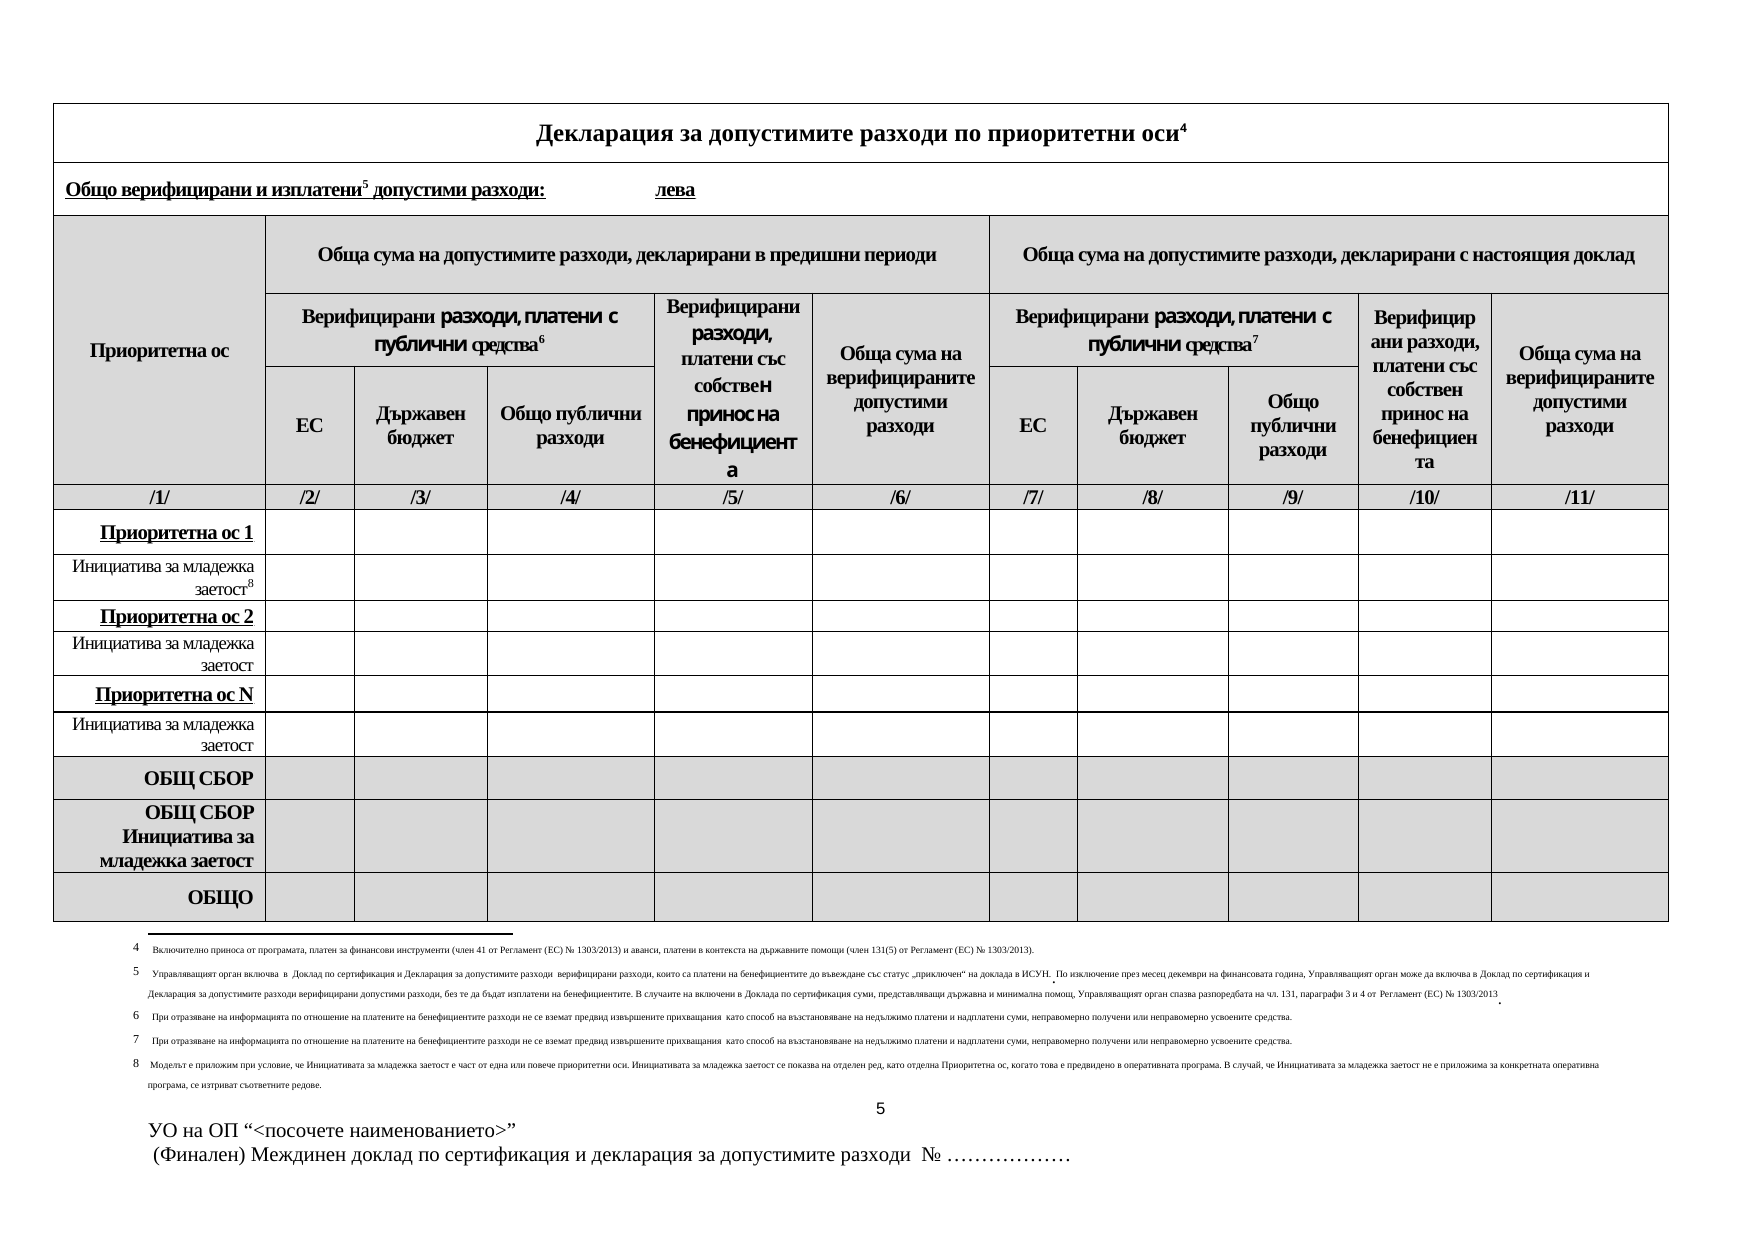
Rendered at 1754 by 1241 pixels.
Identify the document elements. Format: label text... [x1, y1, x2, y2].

table_cell [1359, 555, 1491, 600]
table_cell Верифицирани разходи, платени с публични средства [990, 294, 1358, 366]
table_cell Приоритетна ос [54, 216, 265, 484]
table_cell [266, 555, 354, 600]
table_cell [355, 555, 487, 600]
table_cell [1229, 510, 1358, 554]
table_cell [813, 632, 989, 675]
table_cell [1359, 510, 1491, 554]
table_cell [488, 632, 654, 675]
table_cell Верифицирани разходи, платени със собствен принос на бенефициента [655, 294, 812, 484]
table_cell Обща сума на верифицираните допустими разходи [813, 294, 989, 484]
table_cell /5/ [655, 485, 812, 509]
table_cell [266, 757, 354, 799]
table_cell [1078, 873, 1228, 921]
table_cell [655, 757, 812, 799]
table_cell [266, 873, 354, 921]
table_cell [488, 873, 654, 921]
table_cell [355, 800, 487, 872]
table_cell ЕС [266, 367, 354, 484]
table_cell [990, 873, 1077, 921]
table_cell [1078, 632, 1228, 675]
table_cell [355, 873, 487, 921]
table_cell [1229, 632, 1358, 675]
table_cell [1492, 873, 1668, 921]
table_cell [1492, 676, 1668, 711]
table_cell [813, 555, 989, 600]
table_cell [990, 800, 1077, 872]
table_cell ОБЩ СБОР [54, 757, 265, 799]
table_cell [1229, 757, 1358, 799]
table_cell [1078, 713, 1228, 756]
table_cell Инициатива за младежка заетост [54, 713, 265, 756]
table_cell [990, 676, 1077, 711]
table_cell [1359, 873, 1491, 921]
table_cell [655, 555, 812, 600]
table_cell [355, 713, 487, 756]
table_cell [488, 713, 654, 756]
table_cell Обща сума на допустимите разходи, декларирани с настоящия доклад [990, 216, 1668, 293]
table_cell /8/ [1078, 485, 1228, 509]
table_cell Държавен бюджет [1078, 367, 1228, 484]
table_cell [990, 555, 1077, 600]
table_cell [813, 713, 989, 756]
table_cell [266, 601, 354, 631]
table_cell [488, 510, 654, 554]
table_cell /2/ [266, 485, 354, 509]
table_cell /10/ [1359, 485, 1491, 509]
table_cell [266, 510, 354, 554]
table_cell [355, 757, 487, 799]
table_cell [355, 510, 487, 554]
table_cell [655, 800, 812, 872]
table_cell [1359, 800, 1491, 872]
table_cell /3/ [355, 485, 487, 509]
table_cell [1359, 757, 1491, 799]
table_cell /7/ [990, 485, 1077, 509]
table_cell Приоритетна ос 1 [54, 510, 265, 554]
table_cell Инициатива за младежка заетост [54, 555, 265, 600]
table_cell [990, 632, 1077, 675]
table_cell [813, 800, 989, 872]
table_cell Приоритетна ос 2 [54, 601, 265, 631]
table_header Декларация за допустимите разходи по приоритетни оси [54, 104, 1668, 162]
table_cell [1229, 601, 1358, 631]
table_cell [355, 676, 487, 711]
table_cell [813, 757, 989, 799]
table_cell [1492, 555, 1668, 600]
table_cell Обща сума на допустимите разходи, декларирани в предишни периоди [266, 216, 989, 293]
table_cell [1229, 713, 1358, 756]
table_cell [655, 873, 812, 921]
table_cell [1229, 873, 1358, 921]
table_cell [1492, 713, 1668, 756]
table_cell Верифицирани разходи, платени с публични средства [266, 294, 654, 366]
table_cell [1492, 800, 1668, 872]
table_cell [1229, 800, 1358, 872]
table_cell [990, 757, 1077, 799]
table_cell [990, 713, 1077, 756]
table_cell /9/ [1229, 485, 1358, 509]
table_cell [1229, 676, 1358, 711]
table_cell [655, 601, 812, 631]
table_cell [813, 676, 989, 711]
table_cell Верифицирани разходи, платени със собствен принос на бенефициента [1359, 294, 1491, 484]
table_cell [655, 510, 812, 554]
table_cell [1078, 510, 1228, 554]
table_cell [813, 873, 989, 921]
table_cell Държавен бюджет [355, 367, 487, 484]
table_cell [1078, 757, 1228, 799]
table_cell Обща сума на верифицираните допустими разходи [1492, 294, 1668, 484]
table_cell [1359, 713, 1491, 756]
table_cell [488, 800, 654, 872]
table_cell [1078, 601, 1228, 631]
table_cell /1/ [54, 485, 265, 509]
table_cell [1492, 632, 1668, 675]
table_cell Приоритетна ос N [54, 676, 265, 711]
table_cell [1492, 757, 1668, 799]
table_cell [488, 555, 654, 600]
table_cell [355, 632, 487, 675]
table_cell Общо публични разходи [1229, 367, 1358, 484]
table_cell ОБЩО [54, 873, 265, 921]
table_cell Инициатива за младежка заетост [54, 632, 265, 675]
table_cell [1078, 800, 1228, 872]
table_cell [1229, 555, 1358, 600]
table_cell [655, 632, 812, 675]
table_cell [1359, 601, 1491, 631]
table_cell [266, 632, 354, 675]
table_cell [1078, 676, 1228, 711]
table_cell [655, 713, 812, 756]
table_cell [488, 676, 654, 711]
table_cell /6/ [813, 485, 989, 509]
table_cell Общо верифицирани и изплатени допустими разходи: лева [54, 163, 1668, 215]
table_cell [655, 676, 812, 711]
table_cell [488, 757, 654, 799]
table_cell [355, 601, 487, 631]
table_cell [266, 713, 354, 756]
table_cell [813, 601, 989, 631]
table_cell /11/ [1492, 485, 1668, 509]
table_cell ОБЩ СБОР Инициатива за младежка заетост [54, 800, 265, 872]
table_cell [1359, 676, 1491, 711]
table_cell [990, 601, 1077, 631]
table_cell [488, 601, 654, 631]
table_cell [1492, 601, 1668, 631]
table_cell [1078, 555, 1228, 600]
table_cell [266, 800, 354, 872]
table_cell ЕС [990, 367, 1077, 484]
table_cell [990, 510, 1077, 554]
table_cell Общо публични разходи [488, 367, 654, 484]
table_cell [266, 676, 354, 711]
table_cell [1359, 632, 1491, 675]
table_cell [1492, 510, 1668, 554]
table_cell [813, 510, 989, 554]
table_cell /4/ [488, 485, 654, 509]
